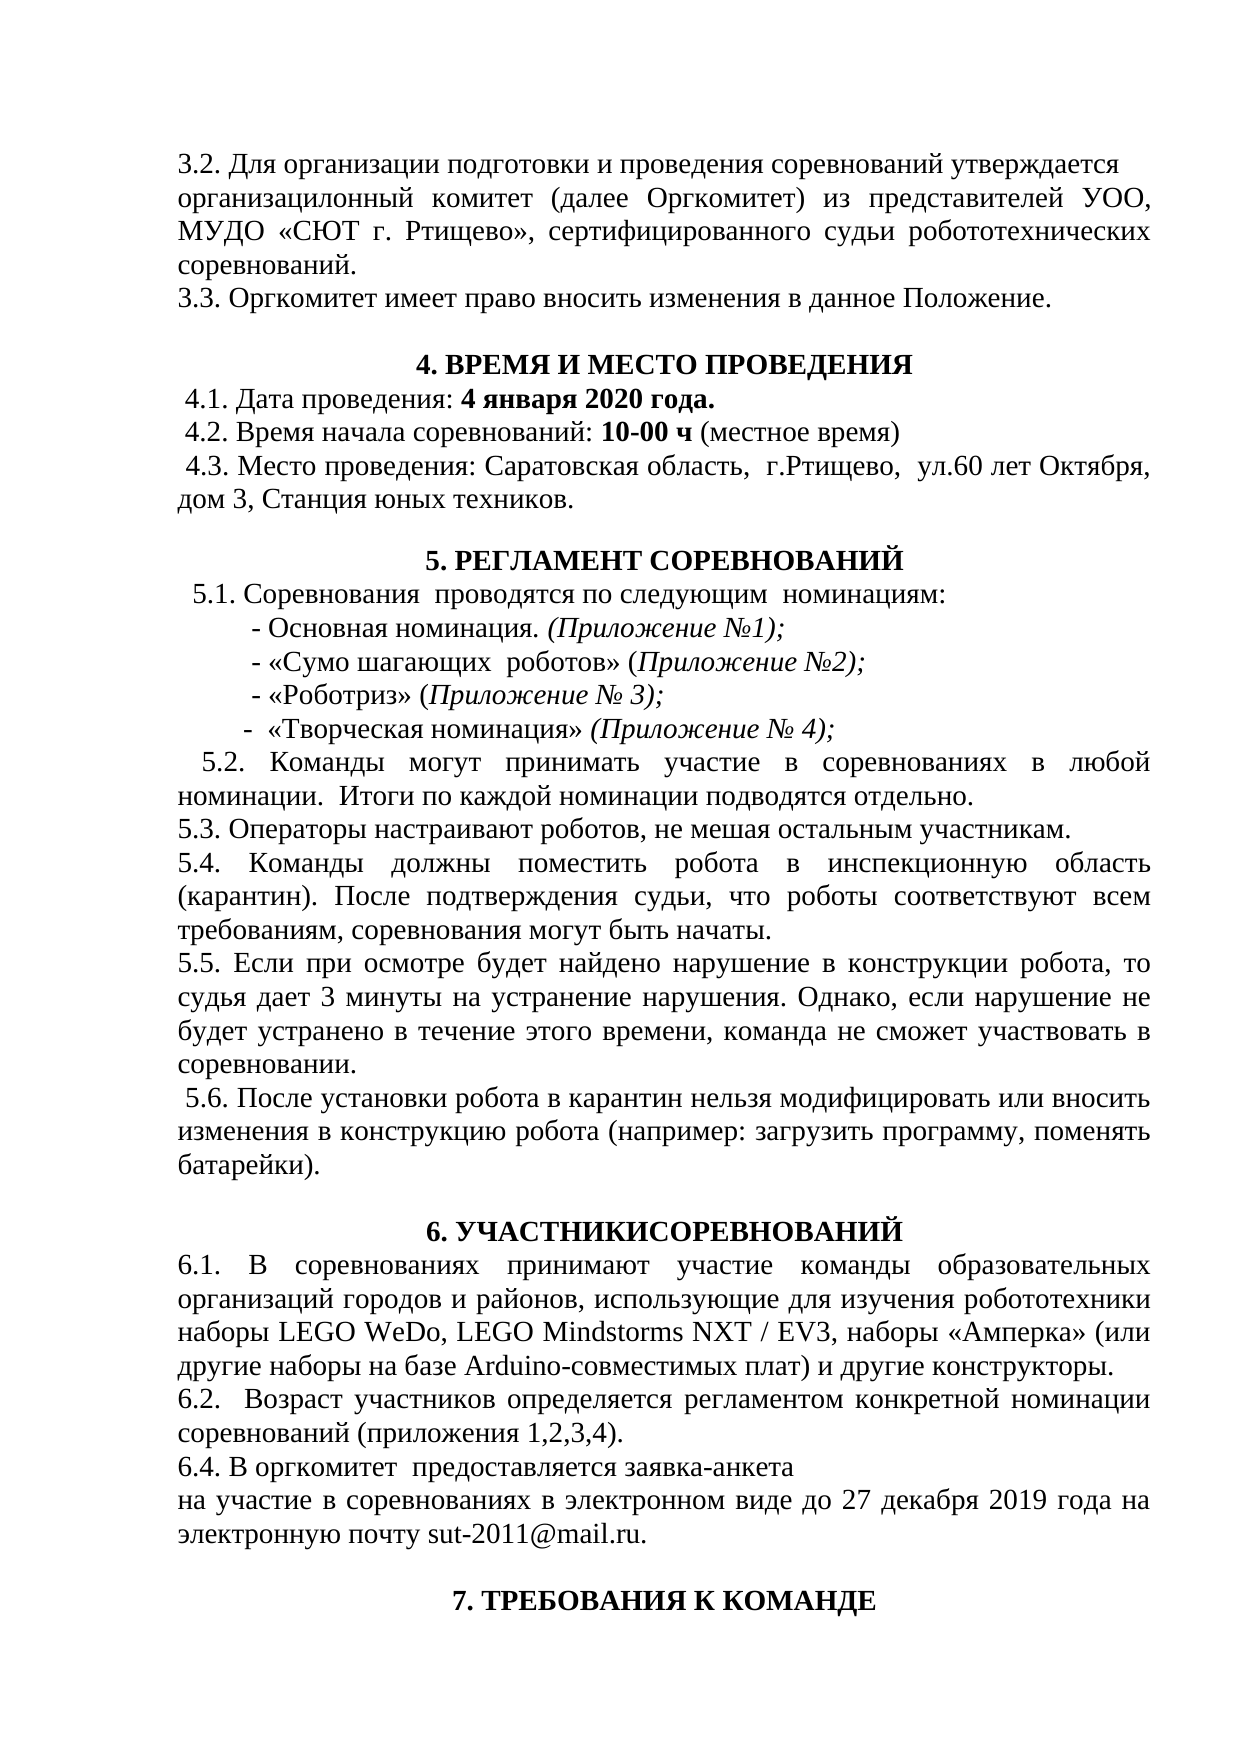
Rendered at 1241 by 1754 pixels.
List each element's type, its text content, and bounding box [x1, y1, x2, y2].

text 3.3. Оргкомитет имеет право вносить изменения в данное Положение. [177, 280, 1152, 314]
text - «Творческая номинация» (Приложение № 4); [177, 711, 1152, 744]
text 3.2. Для организации подготовки и проведения соревнований утверждается [177, 146, 1152, 180]
text 5.5. Если при осмотре будет найдено нарушение в конструкции робота, то судья дает 3 минуты на устранение нарушения. Однако, если нарушение не будет устранено в течение этого времени, команда не сможет участвовать в соревновании. [177, 946, 1152, 1080]
text 4.2. Время начала соревнований: 10-00 ч (местное время) [177, 414, 1152, 448]
text 4.1. Дата проведения: 4 января 2020 года. [177, 381, 1152, 414]
text 5. РЕГЛАМЕНТ СОРЕВНОВАНИЙ [177, 543, 1152, 577]
text 4.3. Место проведения: Саратовская область, г.Ртищево, ул.60 лет Октября, дом 3, Станция юных техников. [177, 448, 1152, 515]
text 5.2. Команды могут принимать участие в соревнованиях в любой номинации. Итоги по каждой номинации подводятся отдельно. [177, 744, 1152, 811]
text 6. УЧАСТНИКИСОРЕВНОВАНИЙ [177, 1214, 1152, 1247]
text на участие в соревнованиях в электронном виде до 27 декабря 2019 года на электронную почту sut-2011@mail.ru. [177, 1482, 1152, 1549]
text 5.3. Операторы настраивают роботов, не мешая остальным участникам. [177, 811, 1152, 845]
text 6.2. Возраст участников определяется регламентом конкретной номинации соревнований (приложения 1,2,3,4). [177, 1382, 1152, 1449]
text - «Роботриз» (Приложение № 3); [177, 677, 1152, 711]
text 7. ТРЕБОВАНИЯ К КОМАНДЕ [177, 1583, 1152, 1616]
text 5.4. Команды должны поместить робота в инспекционную область (карантин). После подтверждения судьи, что роботы соответствуют всем требованиям, соревнования могут быть начаты. [177, 845, 1152, 946]
text организацилонный комитет (далее Оргкомитет) из представителей УОО, МУДО «СЮТ г. Ртищево», сертифицированного судьи робототехнических соревнований. [177, 180, 1152, 280]
text - Основная номинация. (Приложение №1); [177, 610, 1152, 644]
text 5.6. После установки робота в карантин нельзя модифицировать или вносить изменения в конструкцию робота (например: загрузить программу, поменять батарейки). [177, 1080, 1152, 1180]
text 4. ВРЕМЯ И МЕСТО ПРОВЕДЕНИЯ [177, 347, 1152, 381]
text 6.4. В оргкомитет предоставляется заявка-анкета [177, 1449, 1152, 1482]
text 5.1. Соревнования проводятся по следующим номинациям: [177, 577, 1152, 610]
text - «Сумо шагающих роботов» (Приложение №2); [177, 644, 1152, 677]
text 6.1. В соревнованиях принимают участие команды образовательных организаций городов и районов, использующие для изучения робототехники наборы LEGO WeDo, LEGO Mindstorms NXT / EV3, наборы «Амперка» (или другие наборы на базе Arduino-совместимых плат) и другие конструкторы. [177, 1247, 1152, 1382]
